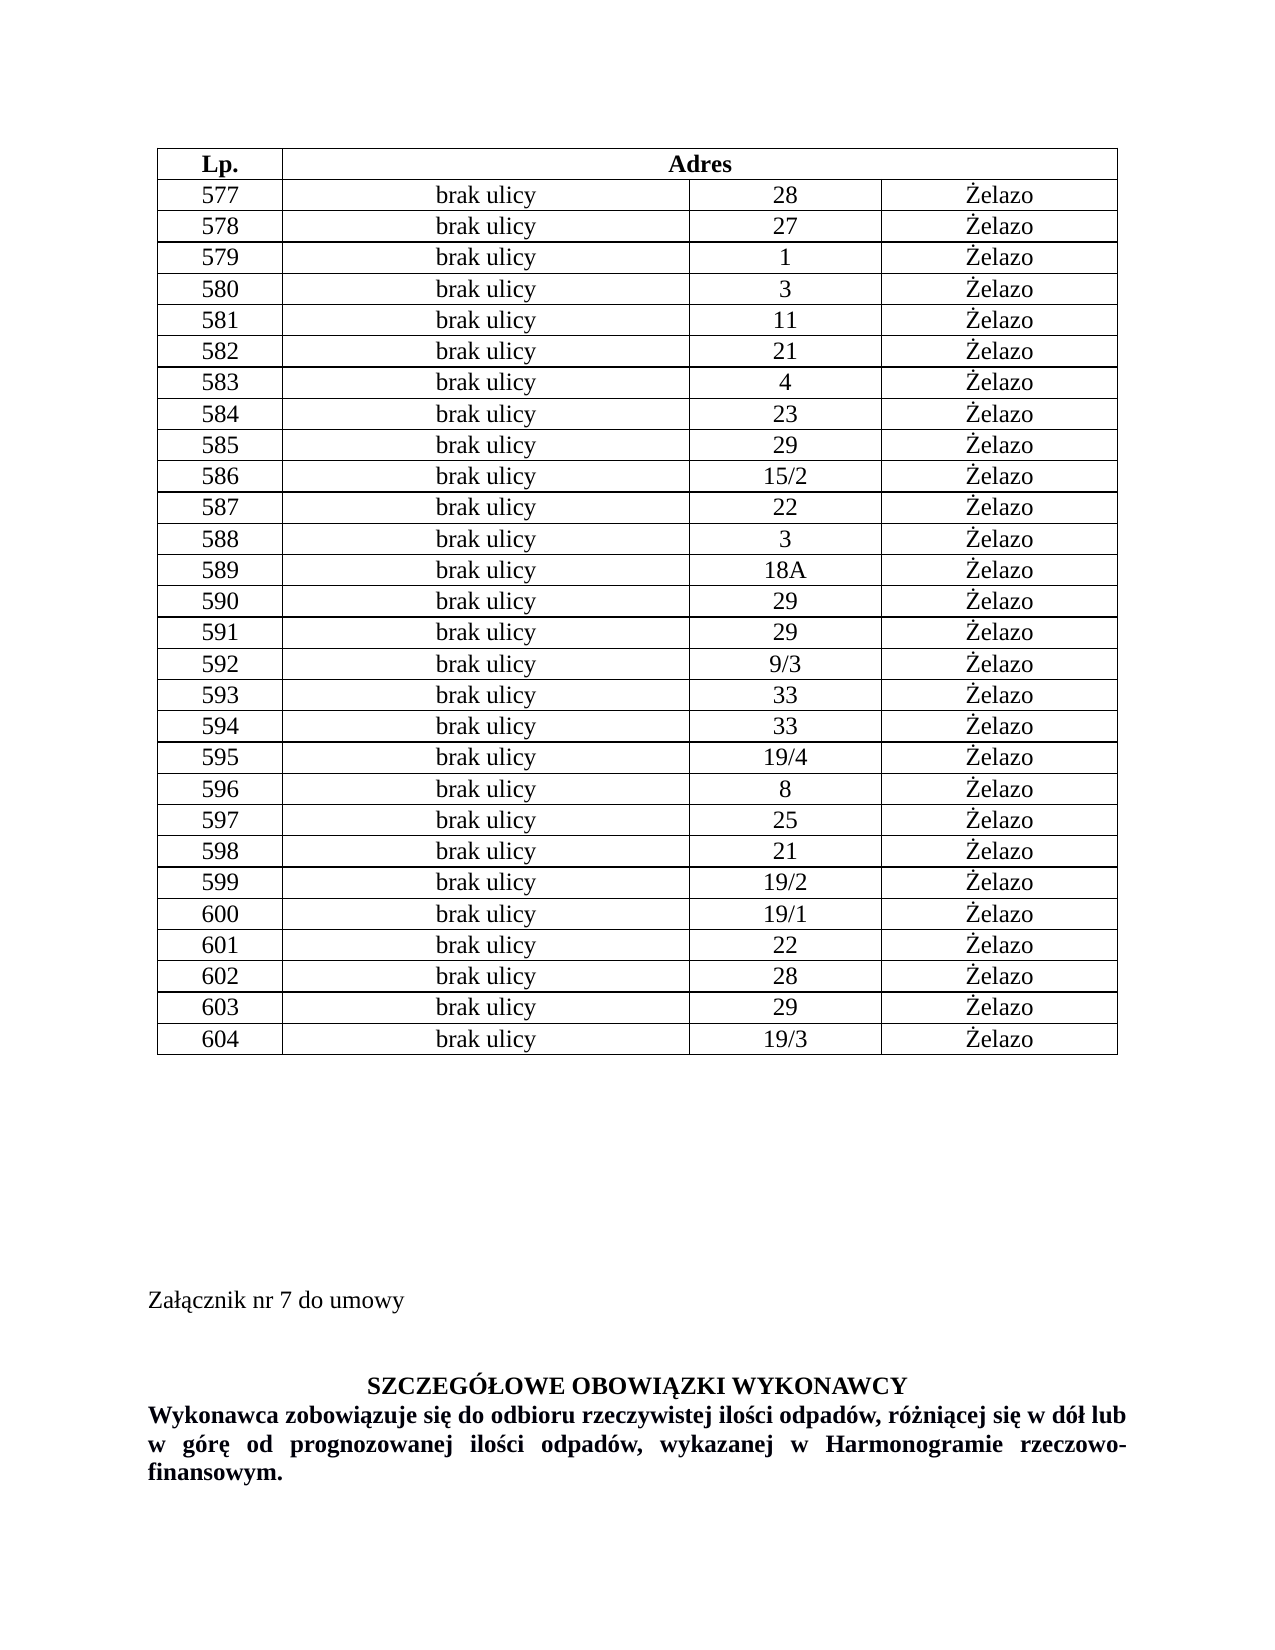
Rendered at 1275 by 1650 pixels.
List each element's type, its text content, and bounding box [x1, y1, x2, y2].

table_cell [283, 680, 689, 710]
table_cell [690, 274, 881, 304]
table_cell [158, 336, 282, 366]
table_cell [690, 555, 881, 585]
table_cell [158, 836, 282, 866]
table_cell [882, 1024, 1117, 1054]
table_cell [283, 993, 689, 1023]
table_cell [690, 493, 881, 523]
text SZCZEGÓŁOWE OBOWIĄZKI WYKONAWCY [148, 1371, 1127, 1400]
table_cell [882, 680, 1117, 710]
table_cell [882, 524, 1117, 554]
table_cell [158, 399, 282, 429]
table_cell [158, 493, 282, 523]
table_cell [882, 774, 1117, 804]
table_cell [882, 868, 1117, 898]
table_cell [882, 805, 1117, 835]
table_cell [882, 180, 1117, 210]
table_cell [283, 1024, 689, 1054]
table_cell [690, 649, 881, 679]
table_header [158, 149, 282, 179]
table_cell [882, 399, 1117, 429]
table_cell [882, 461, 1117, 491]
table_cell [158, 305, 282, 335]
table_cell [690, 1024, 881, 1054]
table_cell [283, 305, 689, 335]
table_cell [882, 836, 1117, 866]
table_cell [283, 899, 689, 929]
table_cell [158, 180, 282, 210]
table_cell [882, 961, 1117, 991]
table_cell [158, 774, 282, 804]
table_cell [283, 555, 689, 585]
text Załącznik nr 7 do umowy [148, 1285, 1127, 1314]
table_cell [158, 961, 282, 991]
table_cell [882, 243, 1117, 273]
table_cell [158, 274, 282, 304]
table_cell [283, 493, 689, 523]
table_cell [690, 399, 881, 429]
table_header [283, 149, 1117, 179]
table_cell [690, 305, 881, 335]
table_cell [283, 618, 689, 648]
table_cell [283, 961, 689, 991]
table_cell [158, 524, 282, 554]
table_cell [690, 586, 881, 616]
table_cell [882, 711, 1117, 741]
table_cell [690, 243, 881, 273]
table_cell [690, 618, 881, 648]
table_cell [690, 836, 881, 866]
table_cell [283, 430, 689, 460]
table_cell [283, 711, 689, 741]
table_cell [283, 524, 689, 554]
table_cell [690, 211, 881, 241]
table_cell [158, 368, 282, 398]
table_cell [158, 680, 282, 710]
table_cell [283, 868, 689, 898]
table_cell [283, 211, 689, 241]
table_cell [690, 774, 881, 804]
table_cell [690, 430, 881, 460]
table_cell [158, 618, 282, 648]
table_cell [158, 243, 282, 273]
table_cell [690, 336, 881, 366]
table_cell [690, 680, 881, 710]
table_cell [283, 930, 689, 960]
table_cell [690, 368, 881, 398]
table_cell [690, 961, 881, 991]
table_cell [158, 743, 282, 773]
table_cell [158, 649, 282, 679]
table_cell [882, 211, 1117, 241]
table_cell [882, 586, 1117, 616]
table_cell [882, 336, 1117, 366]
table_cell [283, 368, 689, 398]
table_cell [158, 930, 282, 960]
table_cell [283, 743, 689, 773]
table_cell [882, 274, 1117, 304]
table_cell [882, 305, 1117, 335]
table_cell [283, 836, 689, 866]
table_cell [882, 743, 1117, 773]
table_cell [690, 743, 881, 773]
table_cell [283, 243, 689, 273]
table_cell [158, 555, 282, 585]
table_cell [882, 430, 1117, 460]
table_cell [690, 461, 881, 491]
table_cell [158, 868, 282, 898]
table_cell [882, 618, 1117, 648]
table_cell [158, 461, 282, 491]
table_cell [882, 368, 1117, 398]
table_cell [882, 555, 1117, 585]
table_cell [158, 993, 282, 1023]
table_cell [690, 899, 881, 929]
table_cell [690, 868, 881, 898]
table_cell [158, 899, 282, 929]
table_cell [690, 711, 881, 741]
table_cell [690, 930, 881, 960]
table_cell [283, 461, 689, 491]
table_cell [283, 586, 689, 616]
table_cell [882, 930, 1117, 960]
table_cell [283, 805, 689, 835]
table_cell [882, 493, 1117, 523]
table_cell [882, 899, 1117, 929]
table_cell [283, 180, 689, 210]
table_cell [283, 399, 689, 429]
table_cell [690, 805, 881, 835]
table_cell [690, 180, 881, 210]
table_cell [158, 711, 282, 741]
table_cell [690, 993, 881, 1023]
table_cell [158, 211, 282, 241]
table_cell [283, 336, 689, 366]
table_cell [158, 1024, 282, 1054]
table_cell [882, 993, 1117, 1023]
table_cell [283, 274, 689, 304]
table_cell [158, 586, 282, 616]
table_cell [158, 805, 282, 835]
text Wykonawca zobowiązuje się do odbioru rzeczywistej ilości odpadów, różniącej się w dół lub w górę od prognozowanej ilości odpadów, wykazanej w Harmonogramie rzeczowo-finansowym. [148, 1400, 1127, 1486]
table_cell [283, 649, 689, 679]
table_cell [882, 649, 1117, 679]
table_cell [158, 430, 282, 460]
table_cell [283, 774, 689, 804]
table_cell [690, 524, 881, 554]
